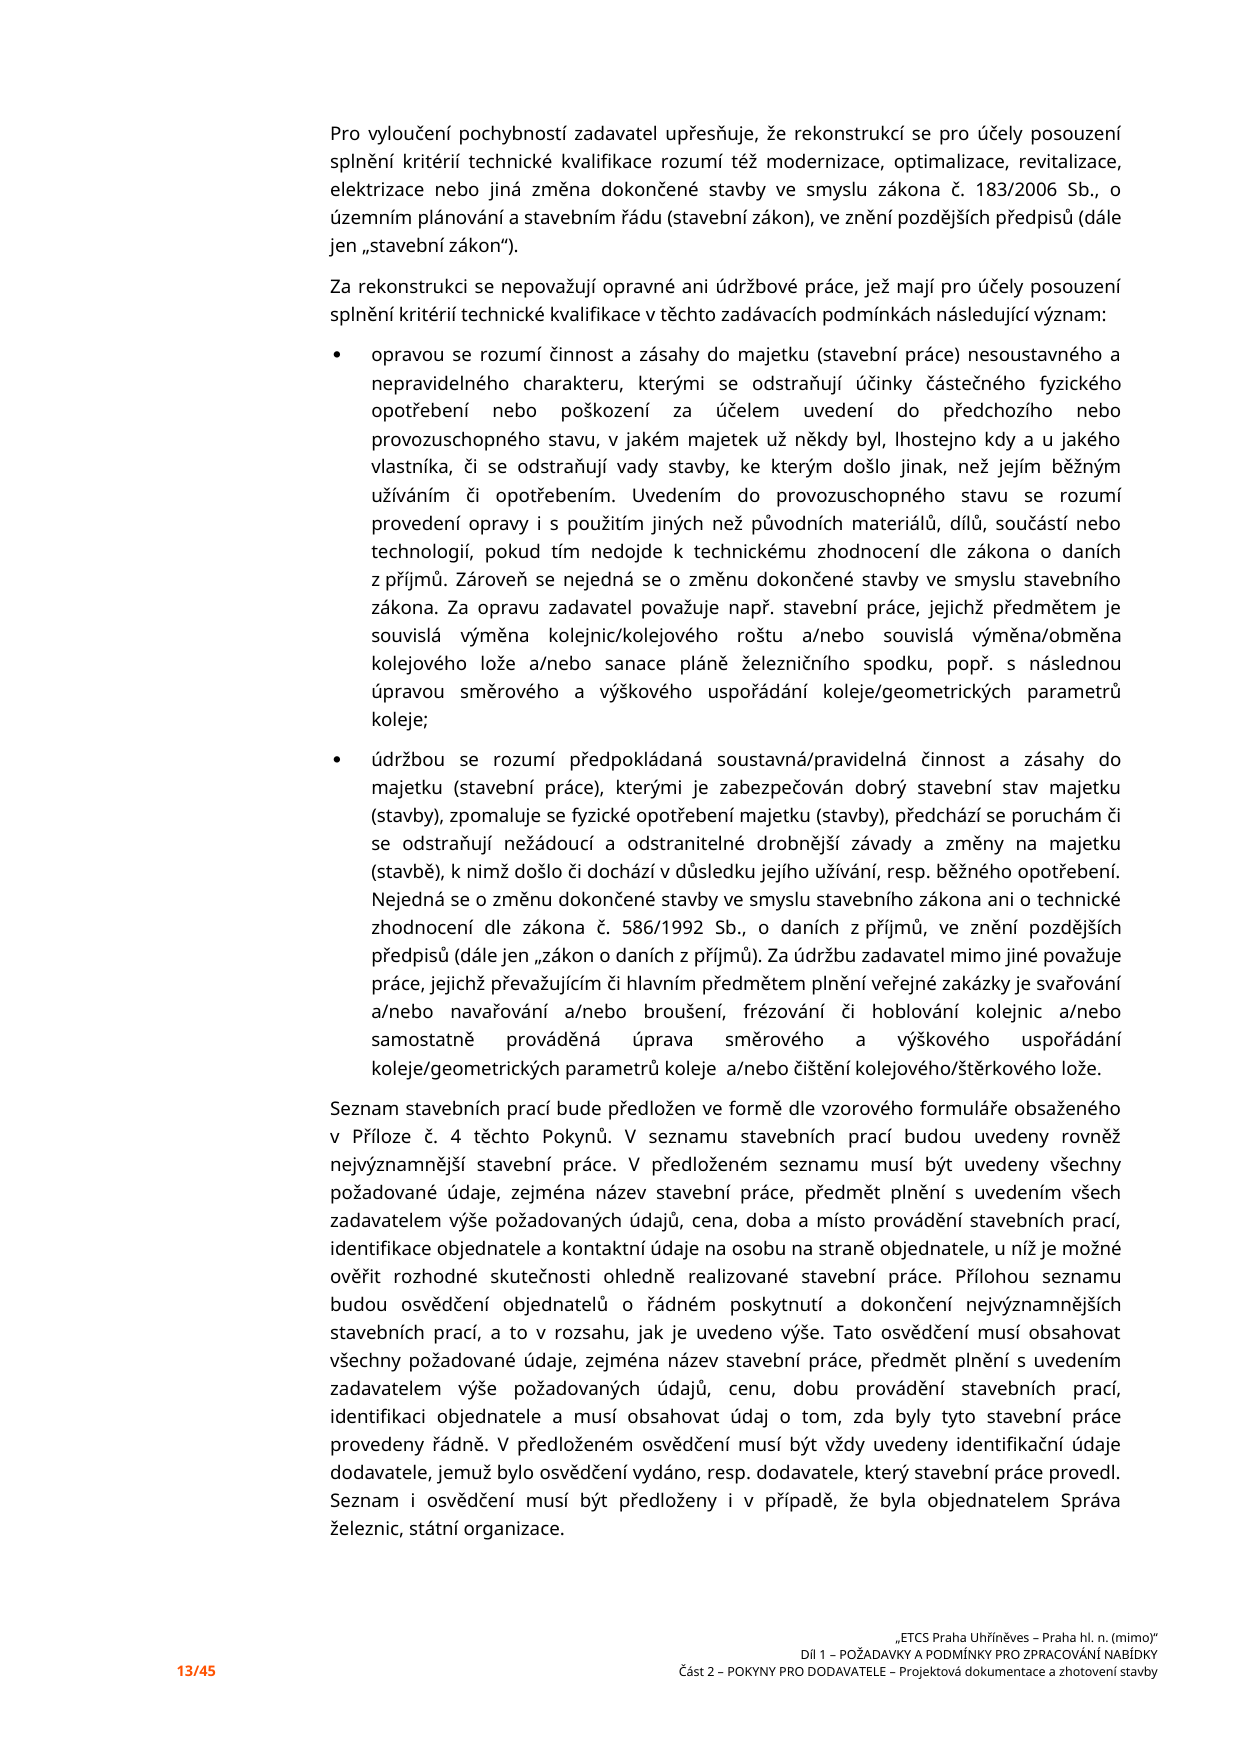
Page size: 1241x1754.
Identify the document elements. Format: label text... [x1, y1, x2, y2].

list opravou se rozumí činnost a zásahy do majetku (stavební práce) nesoustavného a nepravidelného charakteru, kterými se odstraňují účinky částečného fyzického opotřebení nebo poškození za účelem uvedení do předchozího nebo provozuschopného stavu, v jakém majetek už někdy byl, lhostejno kdy a u jakého vlastníka, či se odstraňují vady stavby, ke kterým došlo jinak, než jejím běžným užíváním či opotřebením. Uvedením do provozuschopného stavu se rozumí provedení opravy i s použitím jiných než původních materiálů, dílů, součástí nebo technologií, pokud tím nedojde k technickému zhodnocení dle zákona o daních z příjmů. Zároveň se nejedná se o změnu dokončené stavby ve smyslu stavebního zákona. Za opravu zadavatel považuje např. stavební práce, jejichž předmětem je souvislá výměna kolejnic/kolejového roštu a/nebo souvislá výměna/obměna kolejového lože a/nebo sanace pláně železničního spodku, popř. s následnou úpravou směrového a výškového uspořádání koleje/geometrických parametrů koleje; [334, 342, 1122, 732]
text Seznam stavebních prací bude předložen ve formě dle vzorového formuláře obsaženého v Příloze č. 4 těchto Pokynů. V seznamu stavebních prací budou uvedeny rovněž nejvýznamnější stavební práce. V předloženém seznamu musí být uvedeny všechny požadované údaje, zejména název stavební práce, předmět plnění s uvedením všech zadavatelem výše požadovaných údajů, cena, doba a místo provádění stavebních prací, identifikace objednatele a kontaktní údaje na osobu na straně objednatele, u níž je možné ověřit rozhodné skutečnosti ohledně realizované stavební práce. Přílohou seznamu budou osvědčení objednatelů o řádném poskytnutí a dokončení nejvýznamnějších stavebních prací, a to v rozsahu, jak je uvedeno výše. Tato osvědčení musí obsahovat všechny požadované údaje, zejména název stavební práce, předmět plnění s uvedením zadavatelem výše požadovaných údajů, cenu, dobu provádění stavebních prací, identifikaci objednatele a musí obsahovat údaj o tom, zda byly tyto stavební práce provedeny řádně. V předloženém osvědčení musí být vždy uvedeny identifikační údaje dodavatele, jemuž bylo osvědčení vydáno, resp. dodavatele, který stavební práce provedl. Seznam i osvědčení musí být předloženy i v případě, že byla objednatelem Správa železnic, státní organizace. [330, 1095, 1122, 1541]
list údržbou se rozumí předpokládaná soustavná/pravidelná činnost a zásahy do majetku (stavební práce), kterými je zabezpečován dobrý stavební stav majetku (stavby), zpomaluje se fyzické opotřebení majetku (stavby), předchází se poruchám či se odstraňují nežádoucí a odstranitelné drobnější závady a změny na majetku (stavbě), k nimž došlo či dochází v důsledku jejího užívání, resp. běžného opotřebení. Nejedná se o změnu dokončené stavby ve smyslu stavebního zákona ani o technické zhodnocení dle zákona č. 586/1992 Sb., o daních z příjmů, ve znění pozdějších předpisů (dále jen „zákon o daních z příjmů). Za údržbu zadavatel mimo jiné považuje práce, jejichž převažujícím či hlavním předmětem plnění veřejné zakázky je svařování a/nebo navařování a/nebo broušení, frézování či hoblování kolejnic a/nebo samostatně prováděná úprava směrového a výškového uspořádání koleje/geometrických parametrů koleje a/nebo čištění kolejového/štěrkového lože. [334, 747, 1122, 1080]
text Pro vyloučení pochybností zadavatel upřesňuje, že rekonstrukcí se pro účely posouzení splnění kritérií technické kvalifikace rozumí též modernizace, optimalizace, revitalizace, elektrizace nebo jiná změna dokončené stavby ve smyslu zákona č. 183/2006 Sb., o územním plánování a stavebním řádu (stavební zákon), ve znění pozdějších předpisů (dále jen „stavební zákon“). [330, 121, 1122, 258]
text Za rekonstrukci se nepovažují opravné ani údržbové práce, jež mají pro účely posouzení splnění kritérií technické kvalifikace v těchto zadávacích podmínkách následující význam: [330, 273, 1122, 327]
